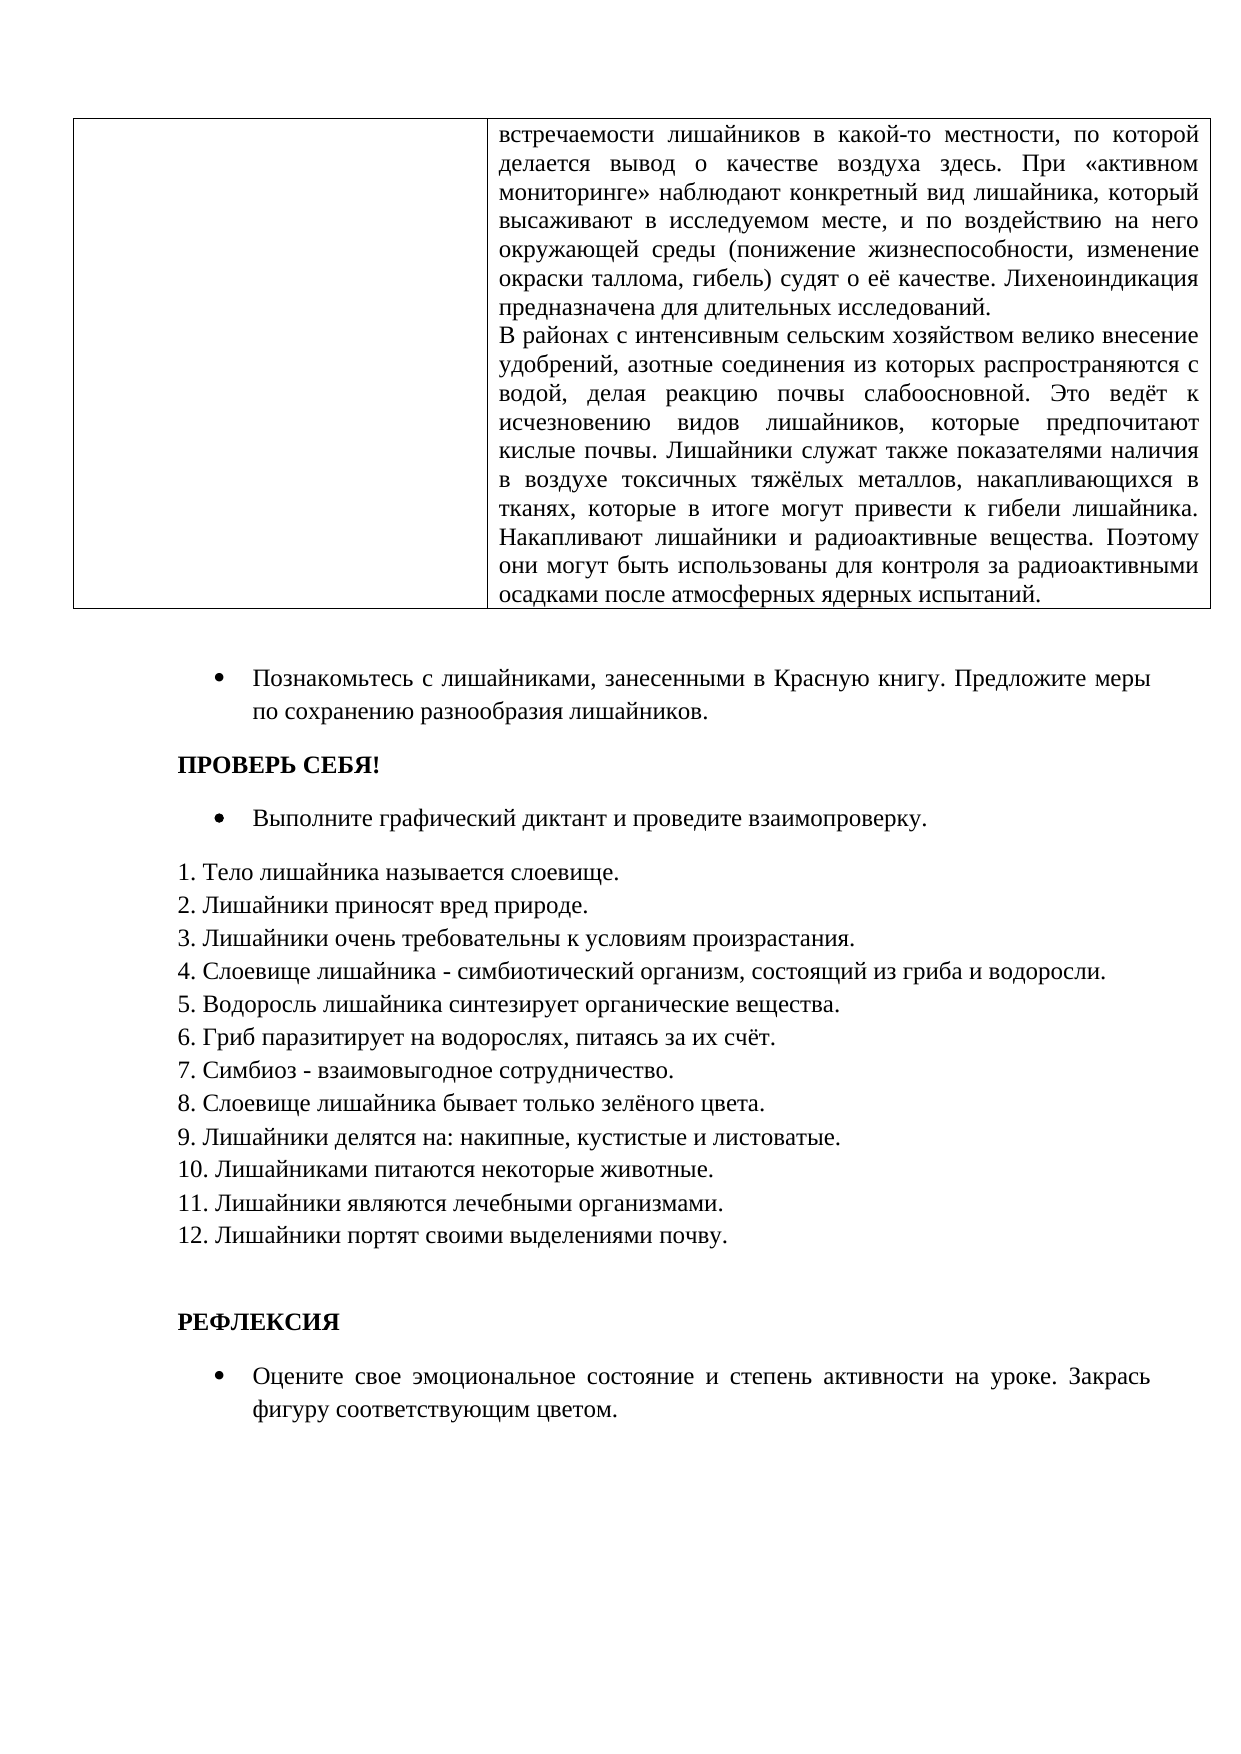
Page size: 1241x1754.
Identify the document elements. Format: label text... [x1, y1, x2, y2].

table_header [74, 119, 487, 608]
text 12. Лишайники портят своими выделениями почву. [177, 1221, 1152, 1249]
text ПРОВЕРЬ СЕБЯ! [177, 750, 1152, 778]
text 4. Слоевище лишайника - симбиотический организм, состоящий из гриба и водоросли. [177, 956, 1152, 985]
text 9. Лишайники делятся на: накипные, кустистые и листоватые. [177, 1122, 1152, 1150]
text 8. Слоевище лишайника бывает только зелёного цвета. [177, 1088, 1152, 1117]
text 11. Лишайники являются лечебными организмами. [177, 1188, 1152, 1216]
text 5. Водоросль лишайника синтезирует органические вещества. [177, 989, 1152, 1018]
text 1. Тело лишайника называется слоевище. [177, 857, 1152, 886]
text 3. Лишайники очень требовательны к условиям произрастания. [177, 923, 1152, 952]
text РЕФЛЕКСИЯ [177, 1307, 1152, 1336]
text 6. Гриб паразитирует на водорослях, питаясь за их счёт. [177, 1022, 1152, 1051]
text 2. Лишайники приносят вред природе. [177, 890, 1152, 919]
text 10. Лишайниками питаются некоторые животные. [177, 1154, 1152, 1183]
list Выполните графический диктант и проведите взаимопроверку. [215, 803, 1152, 832]
list Познакомьтесь с лишайниками, занесенными в Красную книгу. Предложите меры по сохранению разнообразия лишайников. [215, 663, 1152, 724]
text 7. Симбиоз - взаимовыгодное сотрудничество. [177, 1056, 1152, 1084]
list Оцените свое эмоциональное состояние и степень активности на уроке. Закрась фигуру соответствующим цветом. [215, 1361, 1152, 1423]
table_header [488, 119, 1210, 608]
